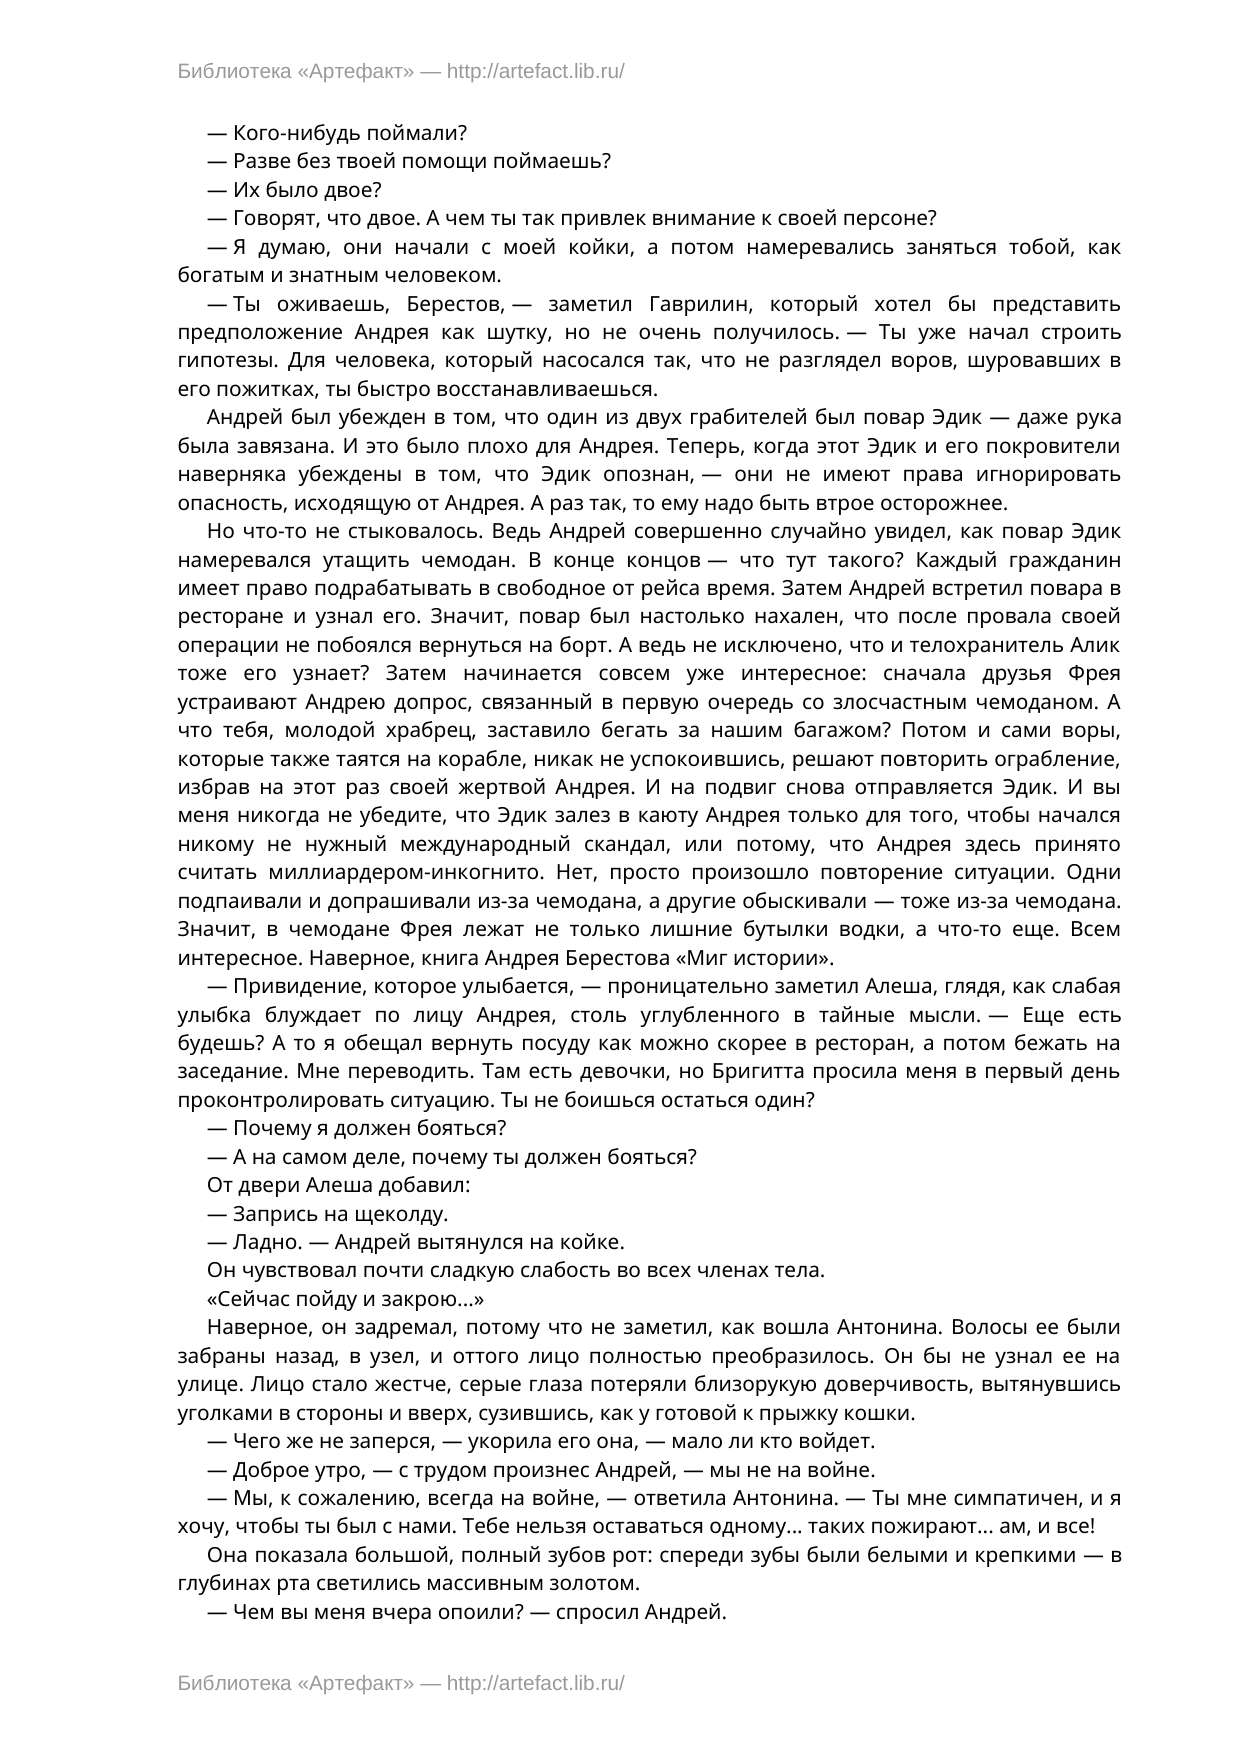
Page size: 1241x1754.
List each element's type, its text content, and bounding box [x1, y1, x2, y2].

text — Говорят, что двое. А чем ты так привлек внимание к своей персоне? [177, 203, 1122, 232]
text — Чем вы меня вчера опоили? — спросил Андрей. [177, 1597, 1122, 1625]
text — А на самом деле, почему ты должен бояться? [177, 1142, 1122, 1170]
text — Я думаю, они начали с моей койки, а потом намеревались заняться тобой, как богатым и знатным человеком. [177, 232, 1122, 289]
text «Сейчас пойду и закрою...» [177, 1284, 1122, 1312]
text Он чувствовал почти сладкую слабость во всех членах тела. [177, 1256, 1122, 1284]
text Наверное, он задремал, потому что не заметил, как вошла Антонина. Волосы ее были забраны назад, в узел, и оттого лицо полностью преобразилось. Он бы не узнал ее на улице. Лицо стало жестче, серые глаза потеряли близорукую доверчивость, вытянувшись уголками в стороны и вверх, сузившись, как у готовой к прыжку кошки. [177, 1312, 1122, 1426]
text — Разве без твоей помощи поймаешь? [177, 147, 1122, 175]
text Андрей был убежден в том, что один из двух грабителей был повар Эдик — даже рука была завязана. И это было плохо для Андрея. Теперь, когда этот Эдик и его покровители наверняка убеждены в том, что Эдик опознан, — они не имеют права игнорировать опасность, исходящую от Андрея. А раз так, то ему надо быть втрое осторожнее. [177, 402, 1122, 516]
text — Мы, к сожалению, всегда на войне, — ответила Антонина. — Ты мне симпатичен, и я хочу, чтобы ты был с нами. Тебе нельзя оставаться одному... таких пожирают... ам, и все! [177, 1483, 1122, 1540]
text — Их было двое? [177, 175, 1122, 203]
text — Ты оживаешь, Берестов, — заметил Гаврилин, который хотел бы представить предположение Андрея как шутку, но не очень получилось. — Ты уже начал строить гипотезы. Для человека, который насосался так, что не разглядел воров, шуровавших в его пожитках, ты быстро восстанавливаешься. [177, 289, 1122, 402]
text — Почему я должен бояться? [177, 1113, 1122, 1142]
text — Чего же не заперся, — укорила его она, — мало ли кто войдет. [177, 1426, 1122, 1455]
text — Ладно. — Андрей вытянулся на койке. [177, 1227, 1122, 1256]
text — Кого-нибудь поймали? [177, 118, 1122, 147]
text Она показала большой, полный зубов рот: спереди зубы были белыми и крепкими — в глубинах рта светились массивным золотом. [177, 1540, 1122, 1597]
text — Привидение, которое улыбается, — проницательно заметил Алеша, глядя, как слабая улыбка блуждает по лицу Андрея, столь углубленного в тайные мысли. — Еще есть будешь? А то я обещал вернуть посуду как можно скорее в ресторан, а потом бежать на заседание. Мне переводить. Там есть девочки, но Бригитта просила меня в первый день проконтролировать ситуацию. Ты не боишься остаться один? [177, 971, 1122, 1113]
text Но что-то не стыковалось. Ведь Андрей совершенно случайно увидел, как повар Эдик намеревался утащить чемодан. В конце концов — что тут такого? Каждый гражданин имеет право подрабатывать в свободное от рейса время. Затем Андрей встретил повара в ресторане и узнал его. Значит, повар был настолько нахален, что после провала своей операции не побоялся вернуться на борт. А ведь не исключено, что и телохранитель Алик тоже его узнает? Затем начинается совсем уже интересное: сначала друзья Фрея устраивают Андрею допрос, связанный в первую очередь со злосчастным чемоданом. А что тебя, молодой храбрец, заставило бегать за нашим багажом? Потом и сами воры, которые также таятся на корабле, никак не успокоившись, решают повторить ограбление, избрав на этот раз своей жертвой Андрея. И на подвиг снова отправляется Эдик. И вы меня никогда не убедите, что Эдик залез в каюту Андрея только для того, чтобы начался никому не нужный международный скандал, или потому, что Андрея здесь принято считать миллиардером-инкогнито. Нет, просто произошло повторение ситуации. Одни подпаивали и допрашивали из-за чемодана, а другие обыскивали — тоже из-за чемодана. Значит, в чемодане Фрея лежат не только лишние бутылки водки, а что-то еще. Всем интересное. Наверное, книга Андрея Берестова «Миг истории». [177, 516, 1122, 971]
text — Доброе утро, — с трудом произнес Андрей, — мы не на войне. [177, 1455, 1122, 1483]
text От двери Алеша добавил: [177, 1170, 1122, 1199]
text — Запрись на щеколду. [177, 1199, 1122, 1227]
